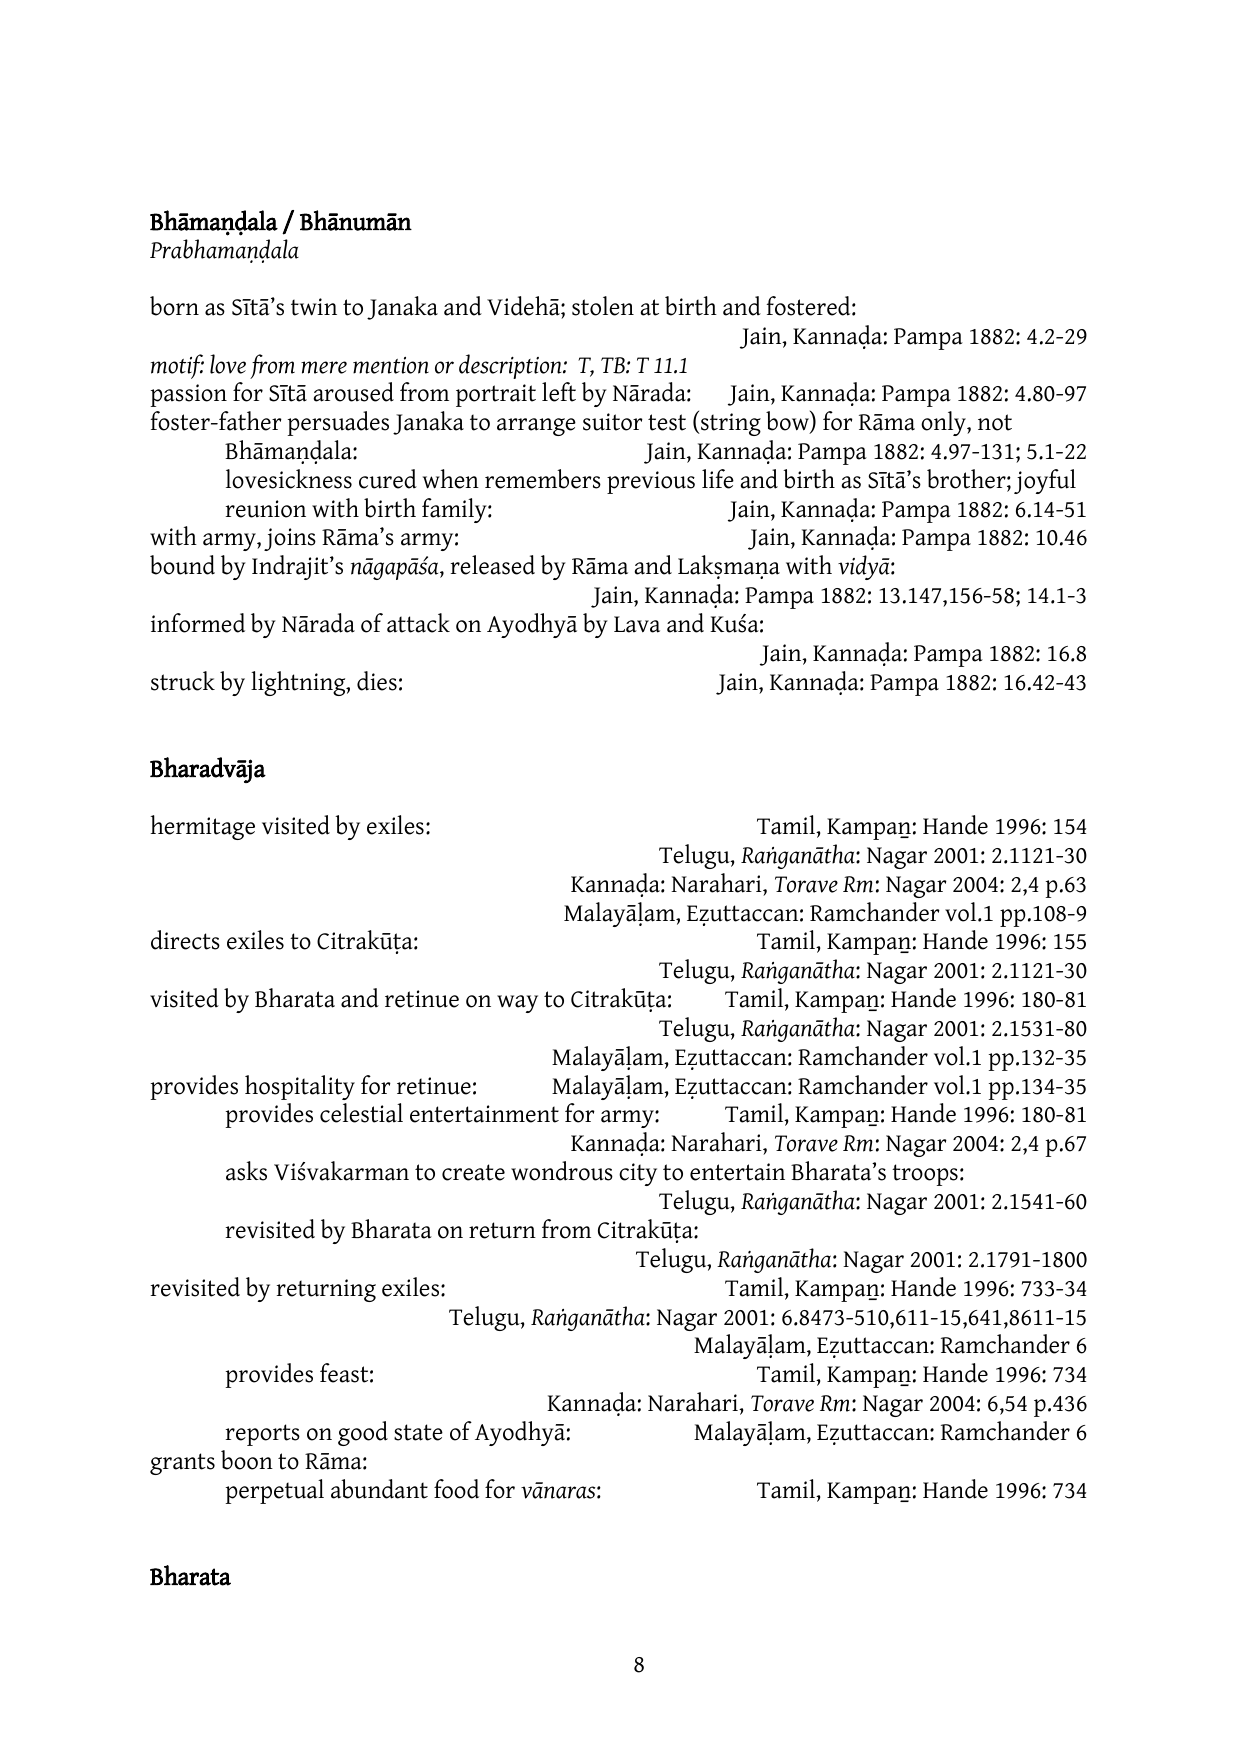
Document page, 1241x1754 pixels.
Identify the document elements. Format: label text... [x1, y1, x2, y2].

text Kannaḍa: Narahari, Torave Rm: Nagar 2004: 6,54 p.436 [150, 1389, 1090, 1418]
subtitle Bharadvāja [150, 755, 1090, 783]
text hermitage visited by exiles: Tamil, Kampaṉ: Hande 1996: 154 Telugu, Raṅganātha: Nagar 2001: 2.1121-30 [150, 812, 1090, 870]
subtitle Bhāmaṇḍala / Bhānumān [150, 208, 1090, 237]
subtitle Bharata [150, 1563, 1090, 1591]
text Malayāḷam, Eẓuttaccan: Ramchander vol.1 pp.132-35 [150, 1043, 1090, 1072]
text revisited by Bharata on return from Citrakūṭa: [150, 1216, 1090, 1245]
text informed by Nārada of attack on Ayodhyā by Lava and Kuśa: Jain, Kannaḍa: Pampa 1882: 16.8 [150, 610, 1090, 668]
text revisited by returning exiles: Tamil, Kampaṉ: Hande 1996: 733-34 Telugu, Raṅganātha: Nagar 2001: 6.8473-510,611-15,641,8611-15 [150, 1274, 1090, 1332]
text motif: love from mere mention or description: T, TB: T 11.1 [150, 351, 1090, 379]
text Malayāḷam, Eẓuttaccan: Ramchander vol.1 pp.108-9 [150, 899, 1090, 928]
text provides feast: Tamil, Kampaṉ: Hande 1996: 734 [150, 1361, 1090, 1389]
text Malayāḷam, Eẓuttaccan: Ramchander 6 [150, 1332, 1090, 1361]
text Kannaḍa: Narahari, Torave Rm: Nagar 2004: 2,4 p.63 [150, 870, 1090, 899]
text with army, joins Rāma’s army: Jain, Kannaḍa: Pampa 1882: 10.46 [150, 524, 1090, 553]
text foster-father persuades Janaka to arrange suitor test (string bow) for Rāma only, not Bhāmaṇḍala: Jain, Kannaḍa: Pampa 1882: 4.97-131; 5.1-22 [150, 408, 1090, 466]
text Telugu, Raṅganātha: Nagar 2001: 2.1791-1800 [150, 1245, 1090, 1274]
text struck by lightning, dies: Jain, Kannaḍa: Pampa 1882: 16.42-43 [150, 668, 1090, 697]
text Jain, Kannaḍa: Pampa 1882: 4.2-29 [150, 322, 1090, 351]
text provides celestial entertainment for army: Tamil, Kampaṉ: Hande 1996: 180-81 [150, 1101, 1090, 1130]
text Prabhamaṇḍala [150, 237, 1090, 265]
text grants boon to Rāma: perpetual abundant food for vānaras: Tamil, Kampaṉ: Hande 1996: 734 [150, 1447, 1090, 1505]
text reports on good state of Ayodhyā: Malayāḷam, Eẓuttaccan: Ramchander 6 [150, 1418, 1090, 1447]
text born as Sītā’s twin to Janaka and Videhā; stolen at birth and fostered: [150, 294, 1090, 322]
text bound by Indrajit’s nāgapāśa, released by Rāma and Lakṣmaṇa with vidyā: Jain, Kannaḍa: Pampa 1882: 13.147,156-58; 14.1-3 [150, 553, 1090, 610]
text provides hospitality for retinue: Malayāḷam, Eẓuttaccan: Ramchander vol.1 pp.134-35 [150, 1072, 1090, 1101]
text directs exiles to Citrakūṭa: Tamil, Kampaṉ: Hande 1996: 155 Telugu, Raṅganātha: Nagar 2001: 2.1121-30 [150, 928, 1090, 986]
text Kannaḍa: Narahari, Torave Rm: Nagar 2004: 2,4 p.67 asks Viśvakarman to create wondrous city to entertain Bharata’s troops: Telugu, Raṅganātha: Nagar 2001: 2.1541-60 [150, 1130, 1090, 1216]
text passion for Sītā aroused from portrait left by Nārada: Jain, Kannaḍa: Pampa 1882: 4.80-97 [150, 379, 1090, 408]
text visited by Bharata and retinue on way to Citrakūṭa: Tamil, Kampaṉ: Hande 1996: 180-81 [150, 986, 1090, 1014]
text lovesickness cured when remembers previous life and birth as Sītā’s brother; joyful reunion with birth family: Jain, Kannaḍa: Pampa 1882: 6.14-51 [150, 466, 1090, 524]
text Telugu, Raṅganātha: Nagar 2001: 2.1531-80 [150, 1014, 1090, 1043]
